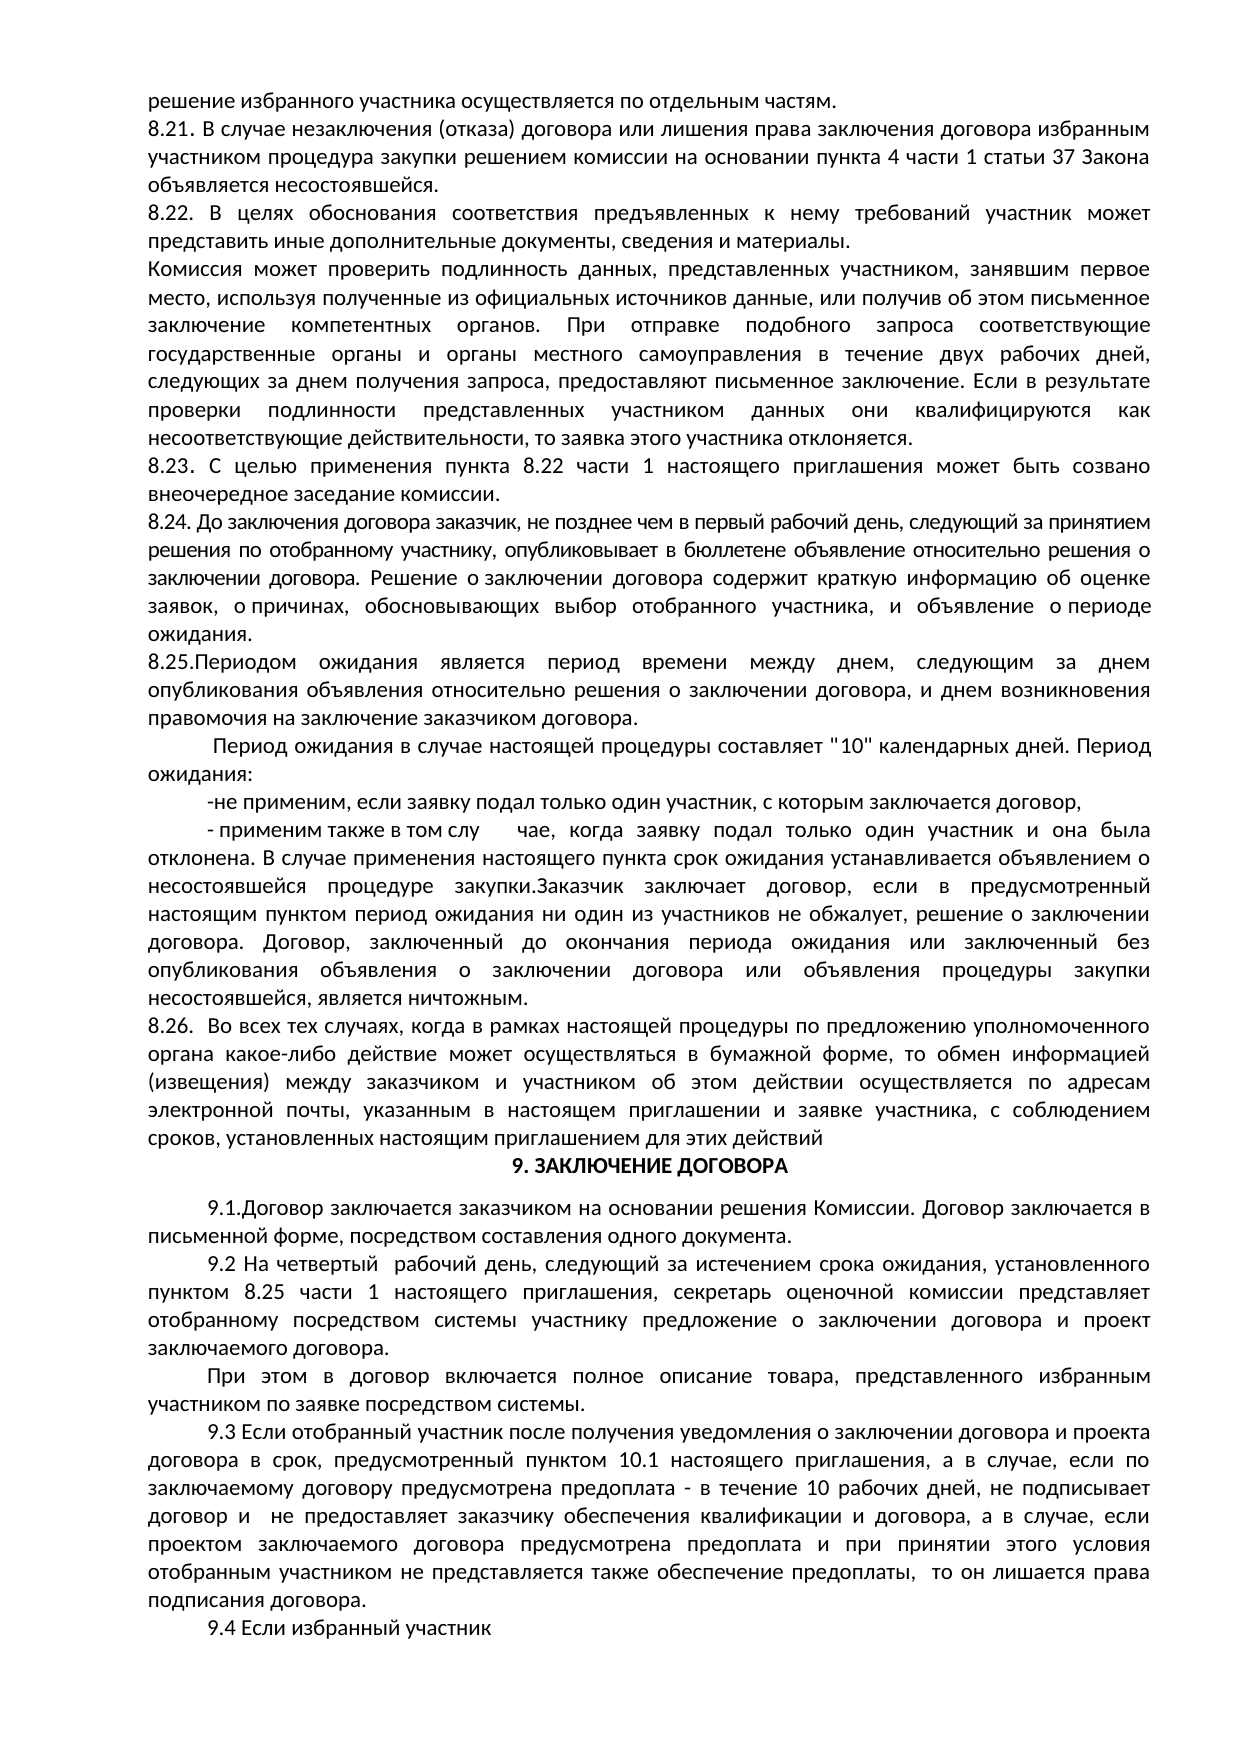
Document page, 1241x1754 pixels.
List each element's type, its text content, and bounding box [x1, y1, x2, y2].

text 8.24. До заключения договора заказчик, не позднее чем в первый рабочий день, следующий за принятием решения по отобранному участнику, опубликовывает в бюллетене объявление относительно решения о заключении договора. Решение о заключении договора содержит краткую информацию об оценке заявок, о причинах, обосновывающих выбор отобранного участника, и объявление о периоде ожидания. [148, 507, 1152, 647]
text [148, 86, 1152, 114]
text 9.4 Если избранный участник [148, 1613, 1152, 1642]
text 8.26. Во всех тех случаях, когда в рамках настоящей процедуры по предложению уполномоченного органа какое-либо действие может осуществляться в бумажной форме, то обмен информацией (извещения) между заказчиком и участником об этом действии осуществляется по адресам электронной почты, указанным в настоящем приглашении и заявке участника, с соблюдением сроков, установленных настоящим приглашением для этих действий [148, 1011, 1152, 1151]
text 9.3 Если отобранный участник после получения уведомления о заключении договора и проекта договора в срок, предусмотренный пунктом 10.1 настоящего приглашения, а в случае, если по заключаемому договору предусмотрена предоплата - в течение 10 рабочих дней, не подписывает договор и не предоставляет заказчику обеспечения квалификации и договора, а в случае, если проектом заключаемого договора предусмотрена предоплата и при принятии этого условия отобранным участником не представляется также обеспечение предоплаты, то он лишается права подписания договора. [148, 1417, 1152, 1613]
text 8.23․ С целью применения пункта 8.22 части 1 настоящего приглашения может быть созвано внеочередное заседание комиссии. [148, 451, 1152, 507]
text 8.21․ В случае незаключения (отказа) договора или лишения права заключения договора избранным участником процедура закупки решением комиссии на основании пункта 4 части 1 статьи 37 Закона объявляется несостоявшейся. [148, 114, 1152, 198]
text -не применим, если заявку подал только один участник, с которым заключается договор, [148, 787, 1152, 815]
text - применим также в том слу чае, когда заявку подал только один участник и она была отклонена. В случае применения настоящего пункта срок ожидания устанавливается объявлением о несостоявшейся процедуре закупки.Заказчик заключает договор, если в предусмотренный настоящим пунктом период ожидания ни один из участников не обжалует, решение о заключении договора. Договор, заключенный до окончания периода ожидания или заключенный без опубликования объявления о заключении договора или объявления процедуры закупки несостоявшейся, является ничтожным. [148, 815, 1152, 1011]
text Комиссия может проверить подлинность данных, представленных участником, занявшим первое место, используя полученные из официальных источников данные, или получив об этом письменное заключение компетентных органов. При отправке подобного запроса соответствующие государственные органы и органы местного самоуправления в течение двух рабочих дней, следующих за днем получения запроса, предоставляют письменное заключение. Если в результате проверки подлинности представленных участником данных они квалифицируются как несоответствующие действительности, то заявка этого участника отклоняется. [148, 254, 1152, 451]
text 9.1.Договор заключается заказчиком на основании решения Комиссии. Договор заключается в письменной форме, посредством составления одного документа. [148, 1193, 1152, 1249]
text 8.22. В целях обоснования соответствия предъявленных к нему требований участник может представить иные дополнительные документы, сведения и материалы. [148, 198, 1152, 254]
text 9. ЗАКЛЮЧЕНИЕ ДОГОВОРА [148, 1151, 1152, 1179]
text 8.25.Периодом ожидания является период времени между днем, следующим за днем опубликования объявления относительно решения о заключении договора, и днем возникновения правомочия на заключение заказчиком договора. [148, 647, 1152, 731]
text Период ожидания в случае настоящей процедуры составляет "10" календарных дней. Период ожидания: [148, 731, 1152, 787]
text При этом в договор включается полное описание товара, представленного избранным участником по заявке посредством системы. [148, 1361, 1152, 1417]
text 9.2 На четвертый рабочий день, следующий за истечением срока ожидания, установленного пунктом 8.25 части 1 настоящего приглашения, секретарь оценочной комиссии представляет отобранному посредством системы участнику предложение о заключении договора и проект заключаемого договора. [148, 1249, 1152, 1361]
